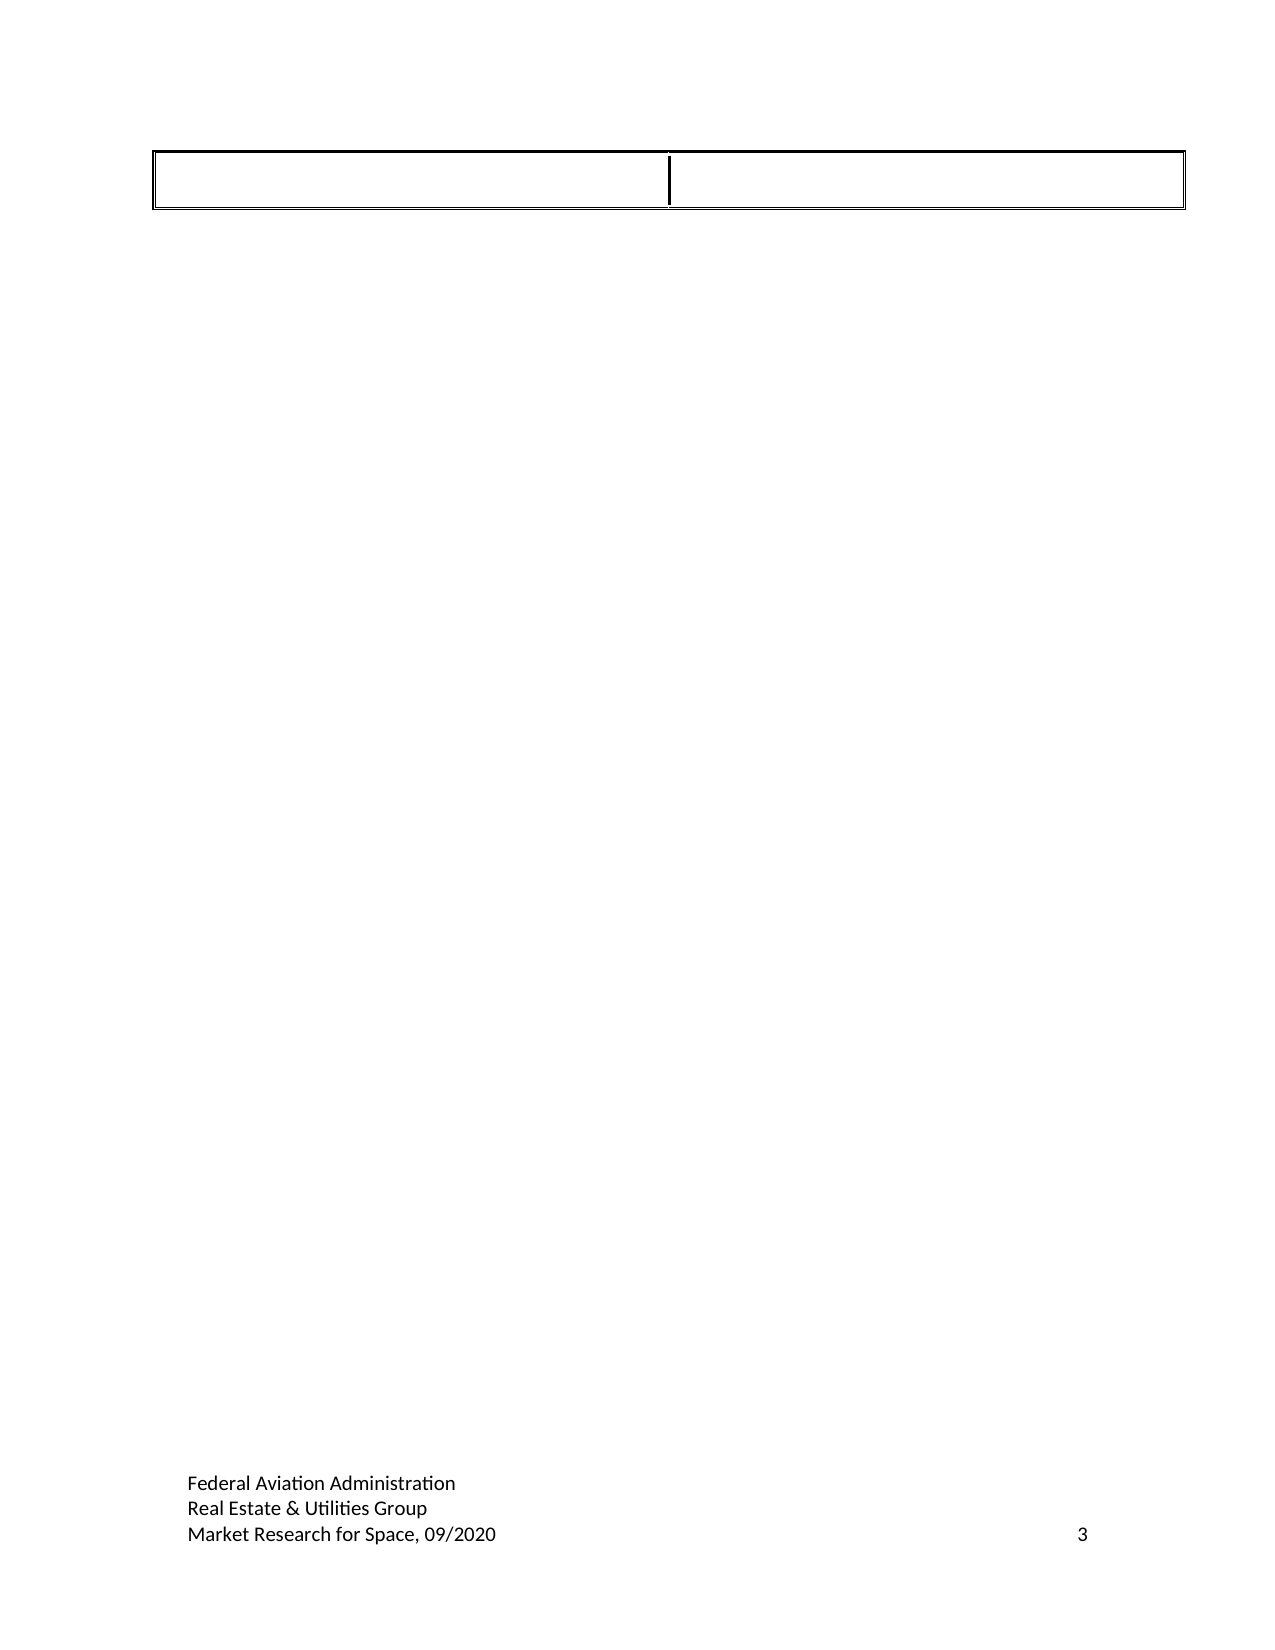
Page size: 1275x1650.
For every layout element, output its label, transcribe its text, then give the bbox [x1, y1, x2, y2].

table_cell PROPERTY OWNERSHIP: [156, 152, 669, 206]
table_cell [669, 153, 1183, 206]
